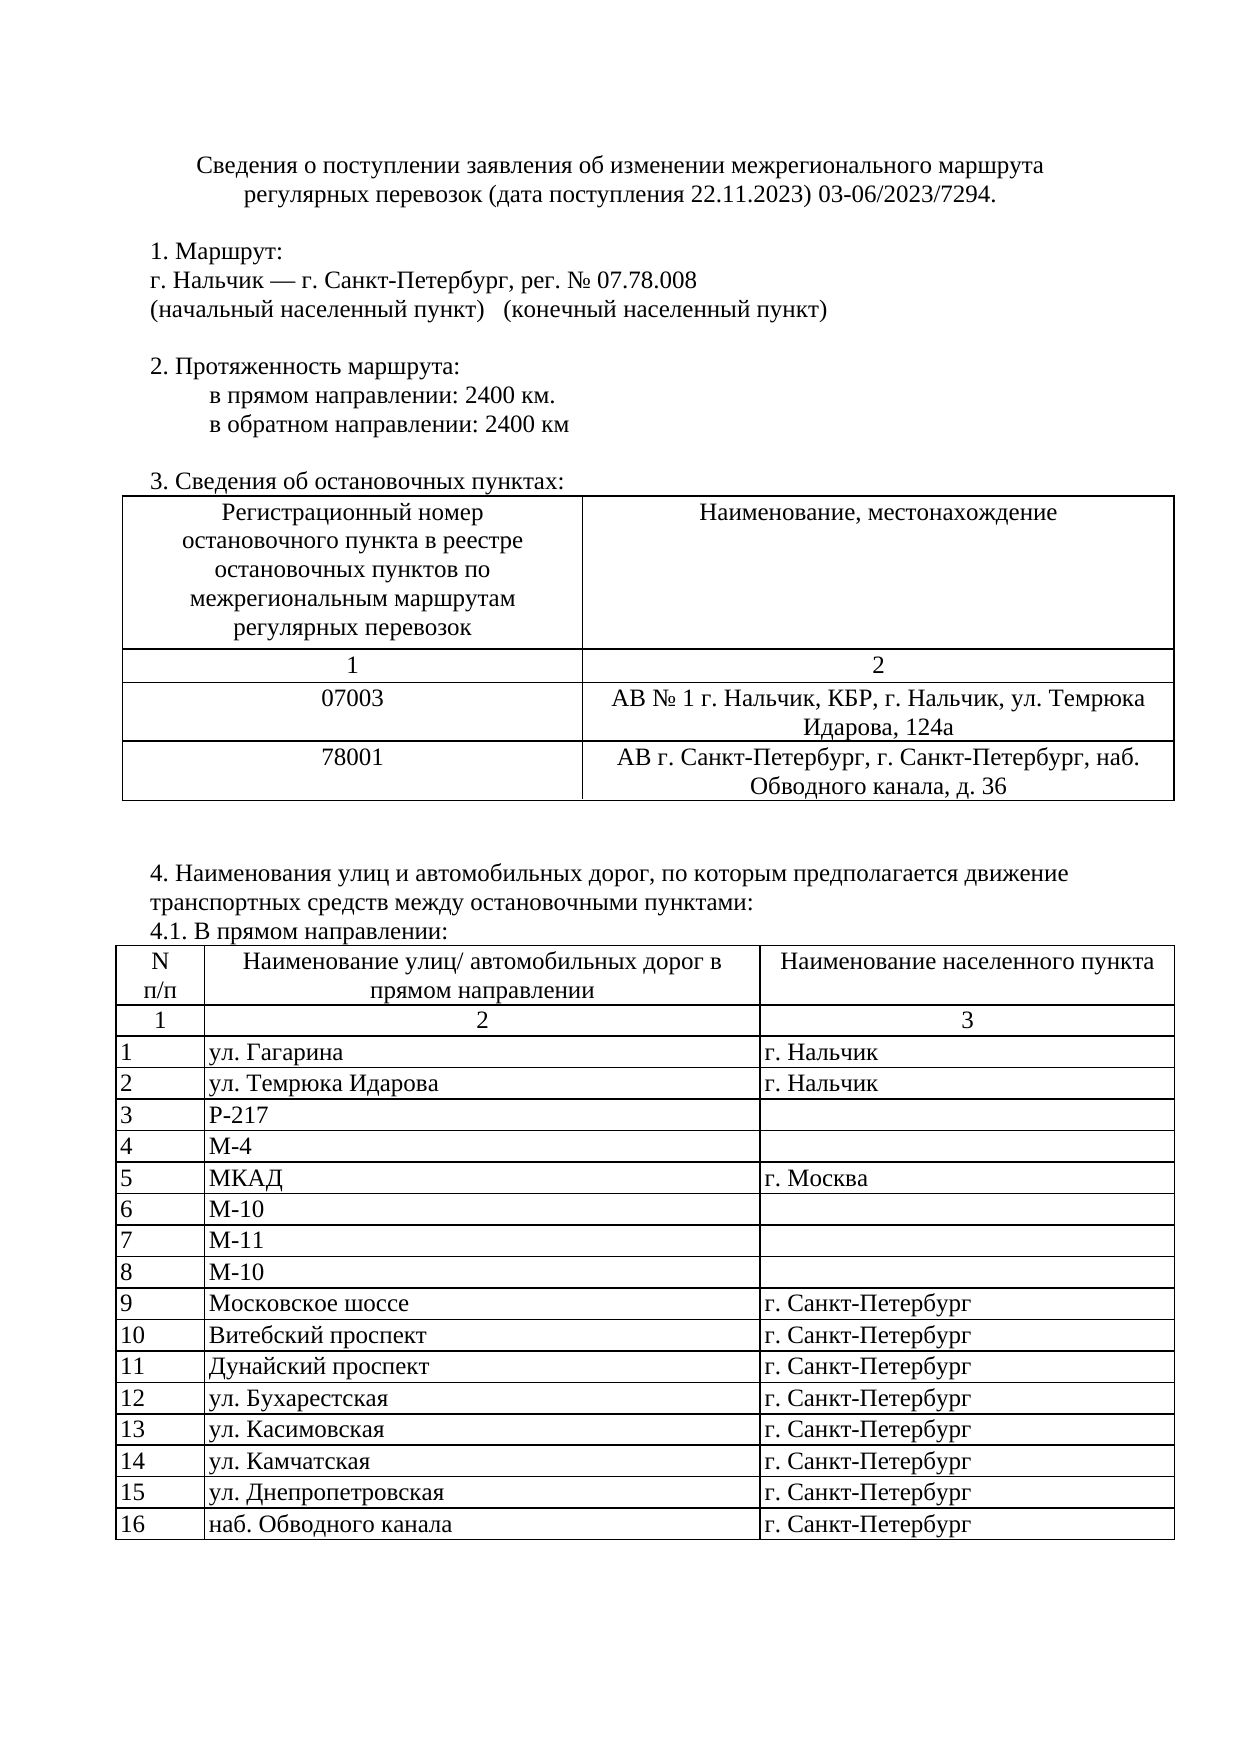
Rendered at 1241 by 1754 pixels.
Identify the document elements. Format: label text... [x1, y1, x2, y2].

table_cell 8 [117, 1257, 204, 1287]
text г. Нальчик — г. Санкт-Петербург, рег. № 07.78.008 [150, 265, 1090, 294]
table_cell 13 [117, 1415, 204, 1444]
table_cell 78001 [123, 742, 582, 799]
table_cell М-4 [205, 1131, 759, 1161]
table_cell 2 [583, 650, 1173, 681]
table_cell 9 [117, 1289, 204, 1318]
table_cell г. Санкт-Петербург [761, 1477, 1174, 1507]
text Сведения о поступлении заявления об изменении межрегионального маршрута регулярных перевозок (дата поступления 22.11.2023) 03-06/2023/7294. [150, 150, 1090, 207]
table_cell г. Санкт-Петербург [761, 1509, 1174, 1539]
table_cell 14 [117, 1446, 204, 1476]
table_cell ул. Бухарестская [205, 1383, 759, 1413]
table_cell [761, 1257, 1174, 1287]
table_cell [761, 1226, 1174, 1256]
table_cell МКАД [205, 1163, 759, 1193]
table_cell г. Санкт-Петербург [761, 1352, 1174, 1381]
table_cell 5 [117, 1163, 204, 1193]
table_cell Р-217 [205, 1100, 759, 1130]
table_cell 07003 [123, 683, 582, 740]
table_cell ул. Темрюка Идарова [205, 1068, 759, 1098]
table_cell ул. Касимовская [205, 1415, 759, 1444]
table_cell 7 [117, 1226, 204, 1256]
table_cell ул. Гагарина [205, 1037, 759, 1067]
table_cell г. Санкт-Петербург [761, 1320, 1174, 1350]
table_cell [761, 1194, 1174, 1224]
table_cell 6 [117, 1194, 204, 1224]
table_cell Дунайский проспект [205, 1352, 759, 1381]
table_cell 3 [117, 1100, 204, 1130]
table_cell г. Санкт-Петербург [761, 1289, 1174, 1318]
table_header Наименование улиц/ автомобильных дорог в прямом направлении [205, 946, 759, 1004]
text 4.1. В прямом направлении: [150, 916, 1090, 945]
table_cell [761, 1131, 1174, 1161]
text 3. Сведения об остановочных пунктах: [150, 466, 1090, 495]
table_cell наб. Обводного канала [205, 1509, 759, 1539]
table_header N п/п [117, 946, 204, 1004]
table_cell г. Санкт-Петербург [761, 1446, 1174, 1476]
table_cell 3 [761, 1006, 1174, 1035]
table_cell г. Санкт-Петербург [761, 1415, 1174, 1444]
text 1. Маршрут: [150, 236, 1090, 265]
table_cell 15 [117, 1477, 204, 1507]
table_cell М-10 [205, 1194, 759, 1224]
table_header Наименование населенного пункта [761, 946, 1174, 1004]
table_cell г. Москва [761, 1163, 1174, 1193]
table_cell АВ г. Санкт-Петербург, г. Санкт-Петербург, наб. Обводного канала, д. 36 [583, 742, 1173, 799]
table_cell 11 [117, 1352, 204, 1381]
text в обратном направлении: 2400 км [150, 409, 1090, 437]
table_cell 1 [117, 1006, 204, 1035]
table_cell [761, 1100, 1174, 1130]
text в прямом направлении: 2400 км. [150, 380, 1090, 409]
table_cell 12 [117, 1383, 204, 1413]
table_cell ул. Днепропетровская [205, 1477, 759, 1507]
table_cell г. Нальчик [761, 1037, 1174, 1067]
table_cell М-10 [205, 1257, 759, 1287]
table_cell М-11 [205, 1226, 759, 1256]
table_cell 1 [123, 650, 582, 681]
table_header Наименование, местонахождение [583, 497, 1173, 648]
text 4. Наименования улиц и автомобильных дорог, по которым предполагается движение транспортных средств между остановочными пунктами: [150, 858, 1090, 916]
text 2. Протяженность маршрута: [150, 351, 1090, 380]
table_cell 2 [117, 1068, 204, 1098]
table_header Регистрационный номер остановочного пункта в реестре остановочных пунктов по межрегиональным маршрутам регулярных перевозок [123, 497, 582, 648]
table_cell АВ № 1 г. Нальчик, КБР, г. Нальчик, ул. Темрюка Идарова, 124а [583, 683, 1173, 740]
table_cell ул. Камчатская [205, 1446, 759, 1476]
table_cell Витебский проспект [205, 1320, 759, 1350]
table_cell Московское шоссе [205, 1289, 759, 1318]
text (начальный населенный пункт) (конечный населенный пункт) [150, 294, 1090, 322]
table_cell 16 [117, 1509, 204, 1539]
table_cell г. Нальчик [761, 1068, 1174, 1098]
table_cell 2 [205, 1006, 759, 1035]
table_cell 10 [117, 1320, 204, 1350]
table_cell г. Санкт-Петербург [761, 1383, 1174, 1413]
table_cell 1 [117, 1037, 204, 1067]
table_cell 4 [117, 1131, 204, 1161]
